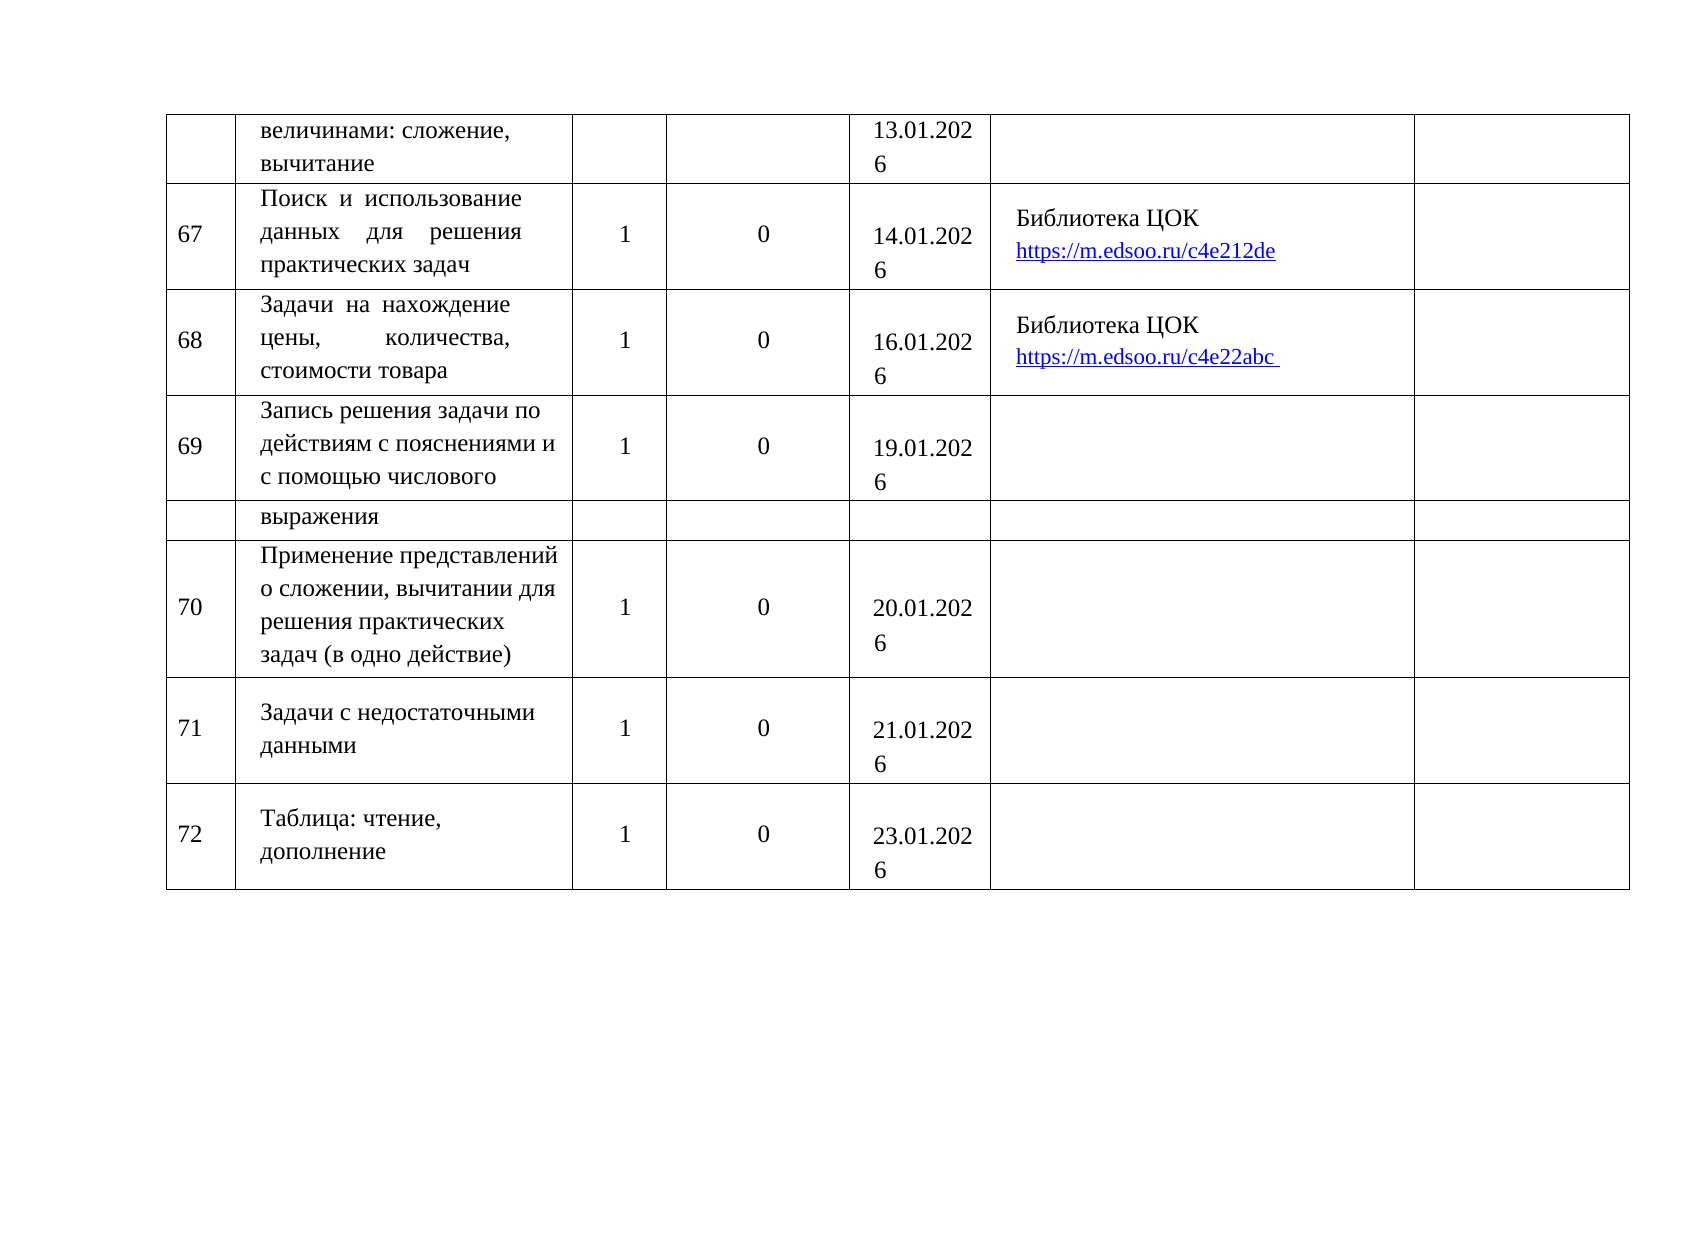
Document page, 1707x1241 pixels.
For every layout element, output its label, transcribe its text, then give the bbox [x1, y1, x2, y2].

table_cell Поиск и использование данных для решения практических задач [236, 184, 572, 289]
table_cell 67 [167, 184, 235, 289]
table_cell 0 [667, 541, 849, 677]
table_cell 1 [573, 184, 666, 289]
table_cell 0 [667, 784, 849, 889]
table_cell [236, 115, 572, 182]
table_cell Библиотека ЦОК https://m.edsoo.ru/c4e212de [991, 184, 1414, 289]
table_cell Применение представлений о сложении, вычитании для решения практических задач (в одно действие) [236, 541, 572, 677]
table_cell [1415, 184, 1629, 289]
table_cell [573, 501, 666, 539]
table_cell Задачи на нахождение цены, количества, стоимости товара [236, 290, 572, 394]
table_cell [991, 678, 1414, 783]
table_cell 1 [573, 784, 666, 889]
table_cell 21.01.202 6 [850, 678, 990, 783]
table_cell 1 [573, 115, 666, 182]
table_cell 71 [167, 678, 235, 783]
table_cell [1415, 678, 1629, 783]
table_cell 1 [573, 396, 666, 500]
table_cell [991, 396, 1414, 500]
table_cell [991, 541, 1414, 677]
table_cell 0 [667, 678, 849, 783]
table_cell 70 [167, 541, 235, 677]
table_cell 0 [667, 396, 849, 500]
table_cell 23.01.202 6 [850, 784, 990, 889]
table_cell [850, 501, 990, 539]
table_cell 0 [667, 184, 849, 289]
table_cell [1415, 541, 1629, 677]
table_cell 14.01.202 6 [850, 184, 990, 289]
table_cell [1415, 115, 1629, 182]
table_cell 16.01.202 6 [850, 290, 990, 394]
table_cell 1 [573, 290, 666, 394]
table_cell 0 [667, 290, 849, 394]
table_cell Библиотека ЦОК https://m.edsoo.ru/c4e22abc [991, 290, 1414, 394]
table_cell [1415, 396, 1629, 500]
table_cell 20.01.202 6 [850, 541, 990, 677]
table_cell [991, 115, 1414, 182]
table_cell [1415, 784, 1629, 889]
table_cell 19.01.202 6 [850, 396, 990, 500]
table_cell 69 [167, 396, 235, 500]
table_cell [667, 501, 849, 539]
table_cell 72 [167, 784, 235, 889]
table_cell Задачи с недостаточными данными [236, 678, 572, 783]
table_cell 0 [667, 115, 849, 182]
table_cell 13.01.202 6 [850, 115, 990, 182]
table_cell [1415, 501, 1629, 539]
table_cell 68 [167, 290, 235, 394]
table_cell Таблица: чтение, дополнение [236, 784, 572, 889]
table_cell 66 [167, 115, 235, 182]
table_cell 1 [573, 541, 666, 677]
table_cell Запись решения задачи по действиям с пояснениями и с помощью числового [236, 396, 572, 500]
table_cell [167, 501, 235, 539]
table_cell [991, 501, 1414, 539]
table_cell [1415, 290, 1629, 394]
table_cell выражения [236, 501, 572, 539]
table_cell [991, 784, 1414, 889]
table_cell 1 [573, 678, 666, 783]
